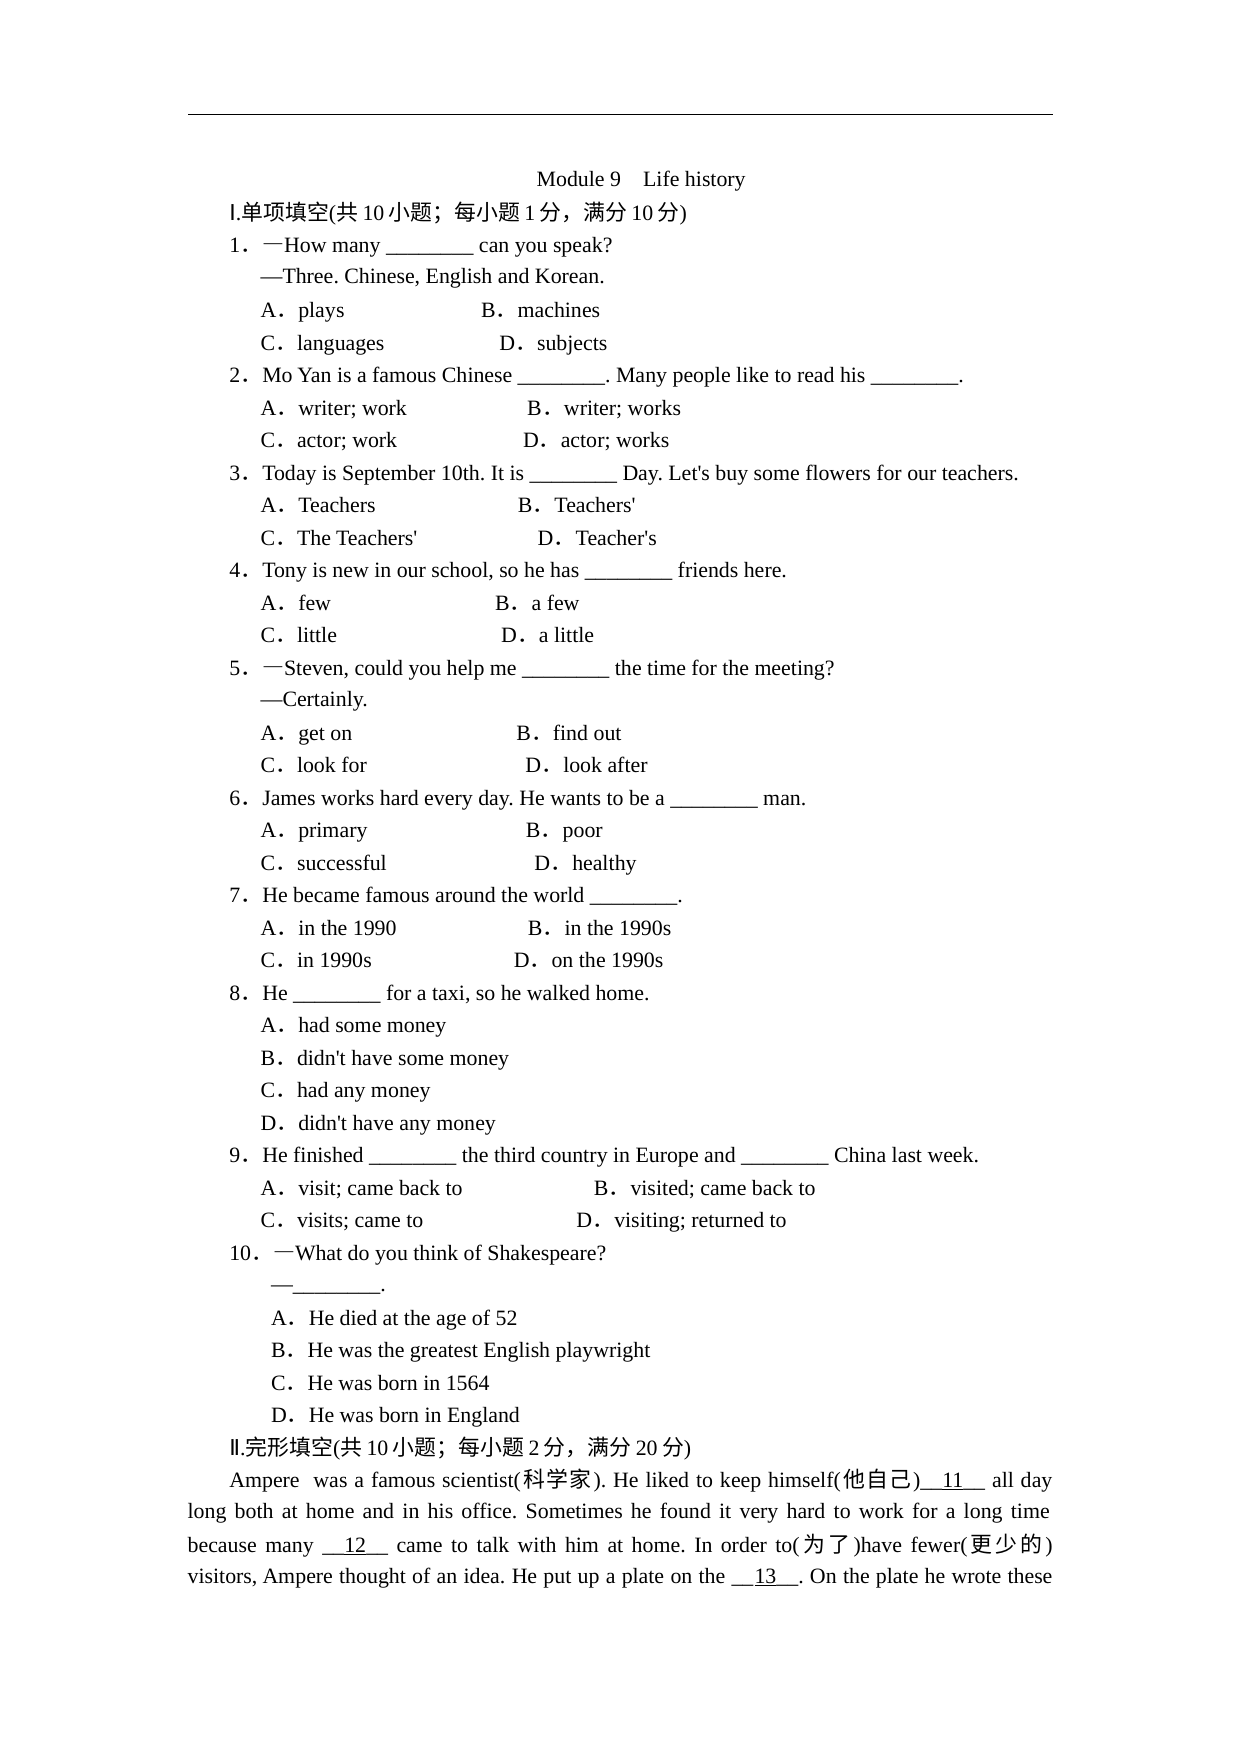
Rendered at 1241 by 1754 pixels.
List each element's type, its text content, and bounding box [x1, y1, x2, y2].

text —Three. Chinese, English and Korean. [187, 259, 1053, 292]
text C．actor; work D．actor; works [187, 422, 1053, 454]
text 7．He became famous around the world ________. [187, 877, 1053, 909]
text A．primary B．poor [187, 812, 1053, 844]
text A．in the 1990 B．in the 1990s [187, 909, 1053, 942]
text C．languages D．subjects [187, 324, 1053, 357]
text 10．—What do you think of Shakespeare? [187, 1234, 1053, 1267]
text 9．He finished ________ the third country in Europe and ________ China last week. [187, 1137, 1053, 1169]
text A．get on B．find out [187, 714, 1053, 747]
text 2．Mo Yan is a famous Chinese ________. Many people like to read his ________. [187, 357, 1053, 389]
text C．little D．a little [187, 617, 1053, 649]
text B．He was the greatest English playwright [187, 1332, 1053, 1364]
text A．had some money [187, 1007, 1053, 1039]
text C．look for D．look after [187, 747, 1053, 779]
text A．He died at the age of 52 [187, 1299, 1053, 1332]
text B．didn't have some money [187, 1039, 1053, 1072]
text C．visits; came to D．visiting; returned to [187, 1202, 1053, 1234]
text D．didn't have any money [187, 1104, 1053, 1137]
text D．He was born in [187, 1397, 1053, 1429]
text 5．—Steven, could you help me ________ the time for the meeting? [187, 649, 1053, 682]
text C．in 1990s D．on the 1990s [187, 942, 1053, 974]
text A．few B．a few [187, 584, 1053, 617]
text C．had any money [187, 1072, 1053, 1104]
text 6．James works hard every day. He wants to be a ________ man. [187, 779, 1053, 812]
text A．writer; work B．writer; works [187, 389, 1053, 422]
text —________. [187, 1267, 1053, 1299]
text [187, 1462, 1053, 1592]
text A．visit; came back to B．visited; came back to [187, 1169, 1053, 1202]
text —Certainly. [187, 682, 1053, 714]
text C．He was born in 1564 [187, 1364, 1053, 1397]
text 1．—How many ________ can you speak? [187, 227, 1053, 259]
text C．The Teachers' D．Teacher's [187, 519, 1053, 552]
text A．plays B．machines [187, 292, 1053, 324]
text Ⅱ.完形填空(共10小题；每小题2分，满分20分) [187, 1429, 1053, 1462]
text C．successful D．healthy [187, 844, 1053, 877]
text 3．Today is September 10th. It is ________ Day. Let's buy some flowers for our teachers. [187, 454, 1053, 487]
text Module 9 Life history [187, 162, 1053, 194]
text 4．Tony is new in our school, so he has ________ friends here. [187, 552, 1053, 584]
text A．Teachers B．Teachers' [187, 487, 1053, 519]
text 8．He ________ for a taxi, so he walked home. [187, 974, 1053, 1007]
text Ⅰ.单项填空(共10小题；每小题1分，满分10分) [187, 194, 1053, 227]
